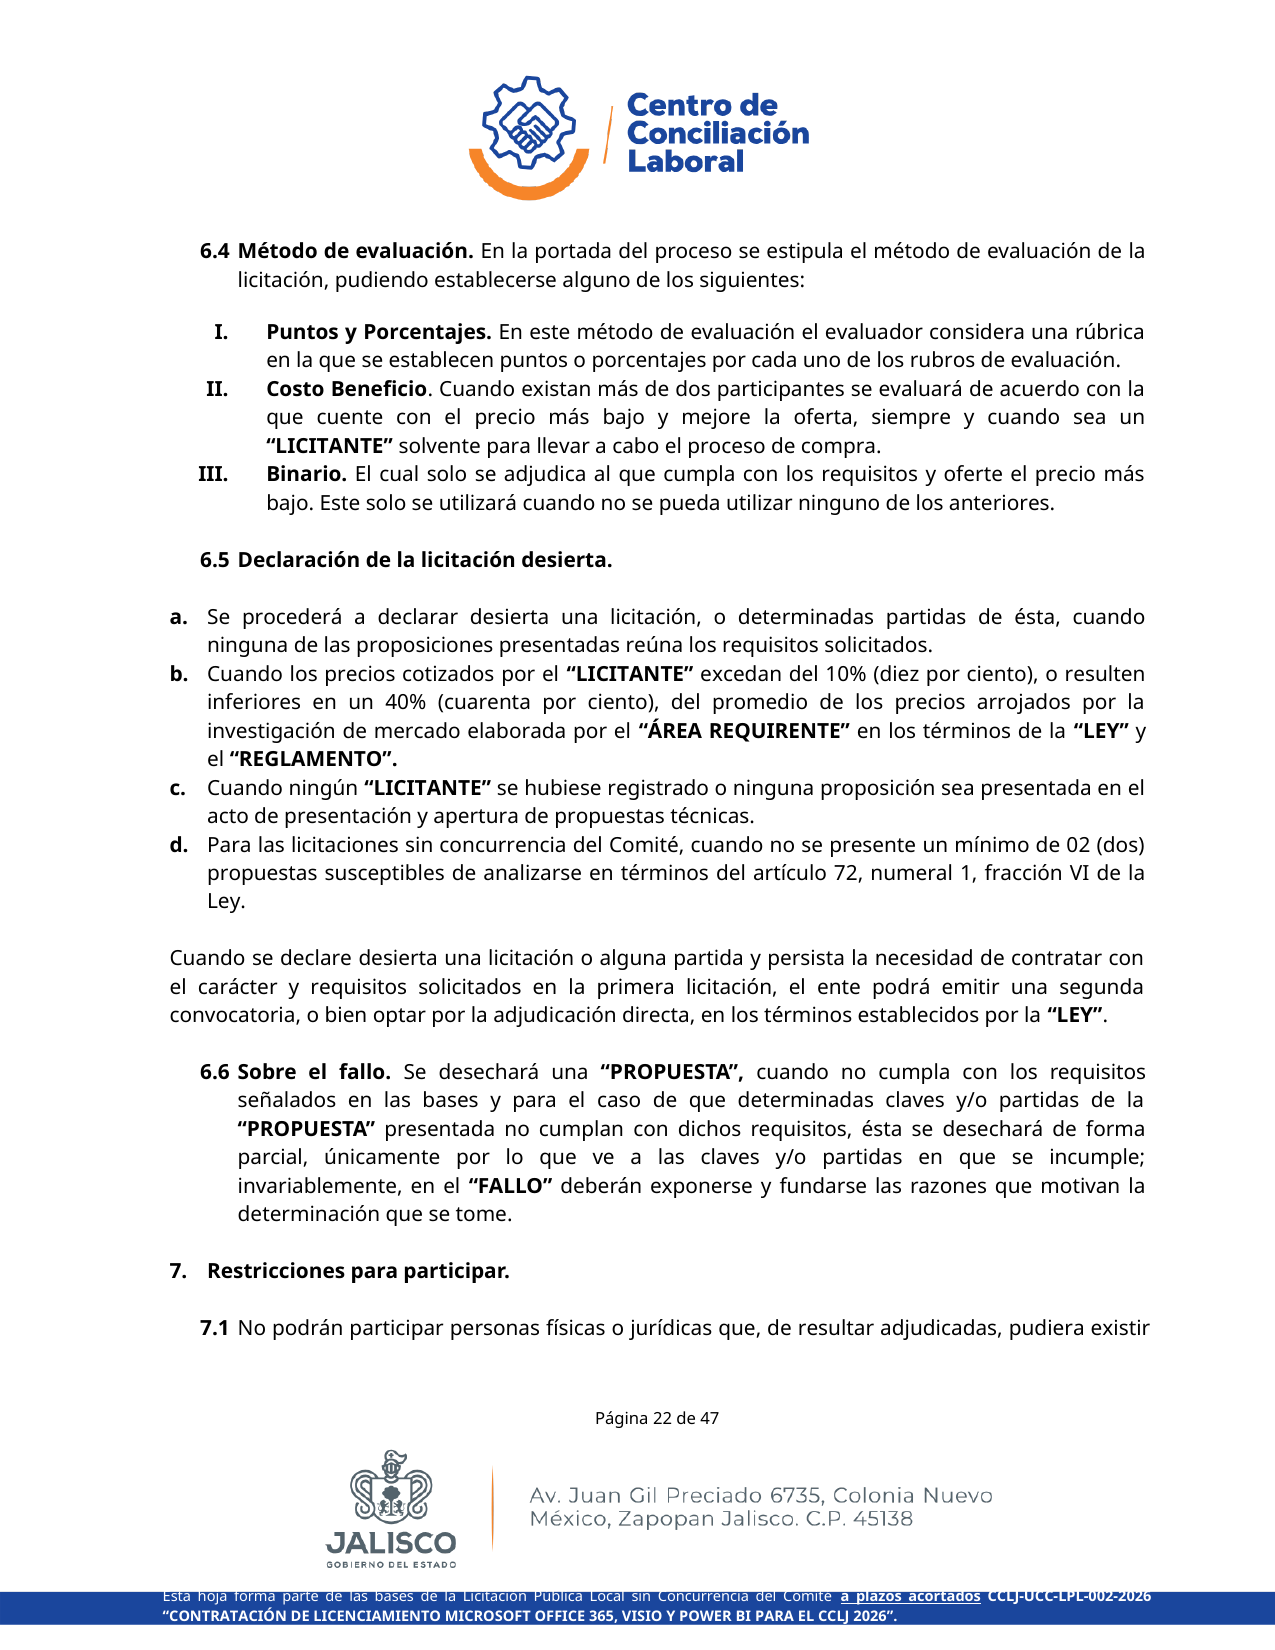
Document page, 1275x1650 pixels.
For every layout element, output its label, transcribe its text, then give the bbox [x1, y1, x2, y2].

picture [0, 3, 1275, 1650]
list Para las licitaciones sin concurrencia del Comité, cuando no se presente un mínimo de 02 (dos) propuestas susceptibles de analizarse en términos del artículo 72, numeral 1, fracción VI de la Ley. [169, 830, 1146, 915]
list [200, 1313, 1152, 1342]
subtitle Sobre el fallo. Se desechará una “PROPUESTA”, cuando no cumpla con los requisitos señalados en las bases y para el caso de que determinadas claves y/o partidas de la “PROPUESTA” presentada no cumplan con dichos requisitos, ésta se desechará de forma parcial, únicamente por lo que ve a las claves y/o partidas en que se incumple; invariablemente, en el “FALLO” deberán exponerse y fundarse las razones que motivan la determinación que se tome. [200, 1057, 1146, 1228]
list Puntos y Porcentajes. En este método de evaluación el evaluador considera una rúbrica en la que se establecen puntos o porcentajes por cada uno de los rubros de evaluación. [228, 317, 1146, 374]
list Cuando ningún “LICITANTE” se hubiese registrado o ninguna proposición sea presentada en el acto de presentación y apertura de propuestas técnicas. [169, 773, 1146, 830]
list Costo Beneficio. Cuando existan más de dos participantes se evaluará de acuerdo con la que cuente con el precio más bajo y mejore la oferta, siempre y cuando sea un “LICITANTE” solvente para llevar a cabo el proceso de compra. [228, 374, 1146, 459]
list Binario. El cual solo se adjudica al que cumpla con los requisitos y oferte el precio más bajo. Este solo se utilizará cuando no se pueda utilizar ninguno de los anteriores. [228, 459, 1146, 516]
list Se procederá a declarar desierta una licitación, o determinadas partidas de ésta, cuando ninguna de las proposiciones presentadas reúna los requisitos solicitados. [169, 602, 1146, 659]
subtitle Restricciones para participar. [169, 1256, 1146, 1285]
text Cuando se declare desierta una licitación o alguna partida y persista la necesidad de contratar con el carácter y requisitos solicitados en la primera licitación, el ente podrá emitir una segunda convocatoria, o bien optar por la adjudicación directa, en los términos establecidos por la “LEY”. [169, 943, 1146, 1029]
subtitle Método de evaluación. En la portada del proceso se estipula el método de evaluación de la licitación, pudiendo establecerse alguno de los siguientes: [200, 236, 1146, 293]
subtitle Declaración de la licitación desierta. [200, 545, 1146, 573]
list Cuando los precios cotizados por el “LICITANTE” excedan del 10% (diez por ciento), o resulten inferiores en un 40% (cuarenta por ciento), del promedio de los precios arrojados por la investigación de mercado elaborada por el “ÁREA REQUIRENTE” en los términos de la “LEY” y el “REGLAMENTO”. [169, 659, 1146, 773]
